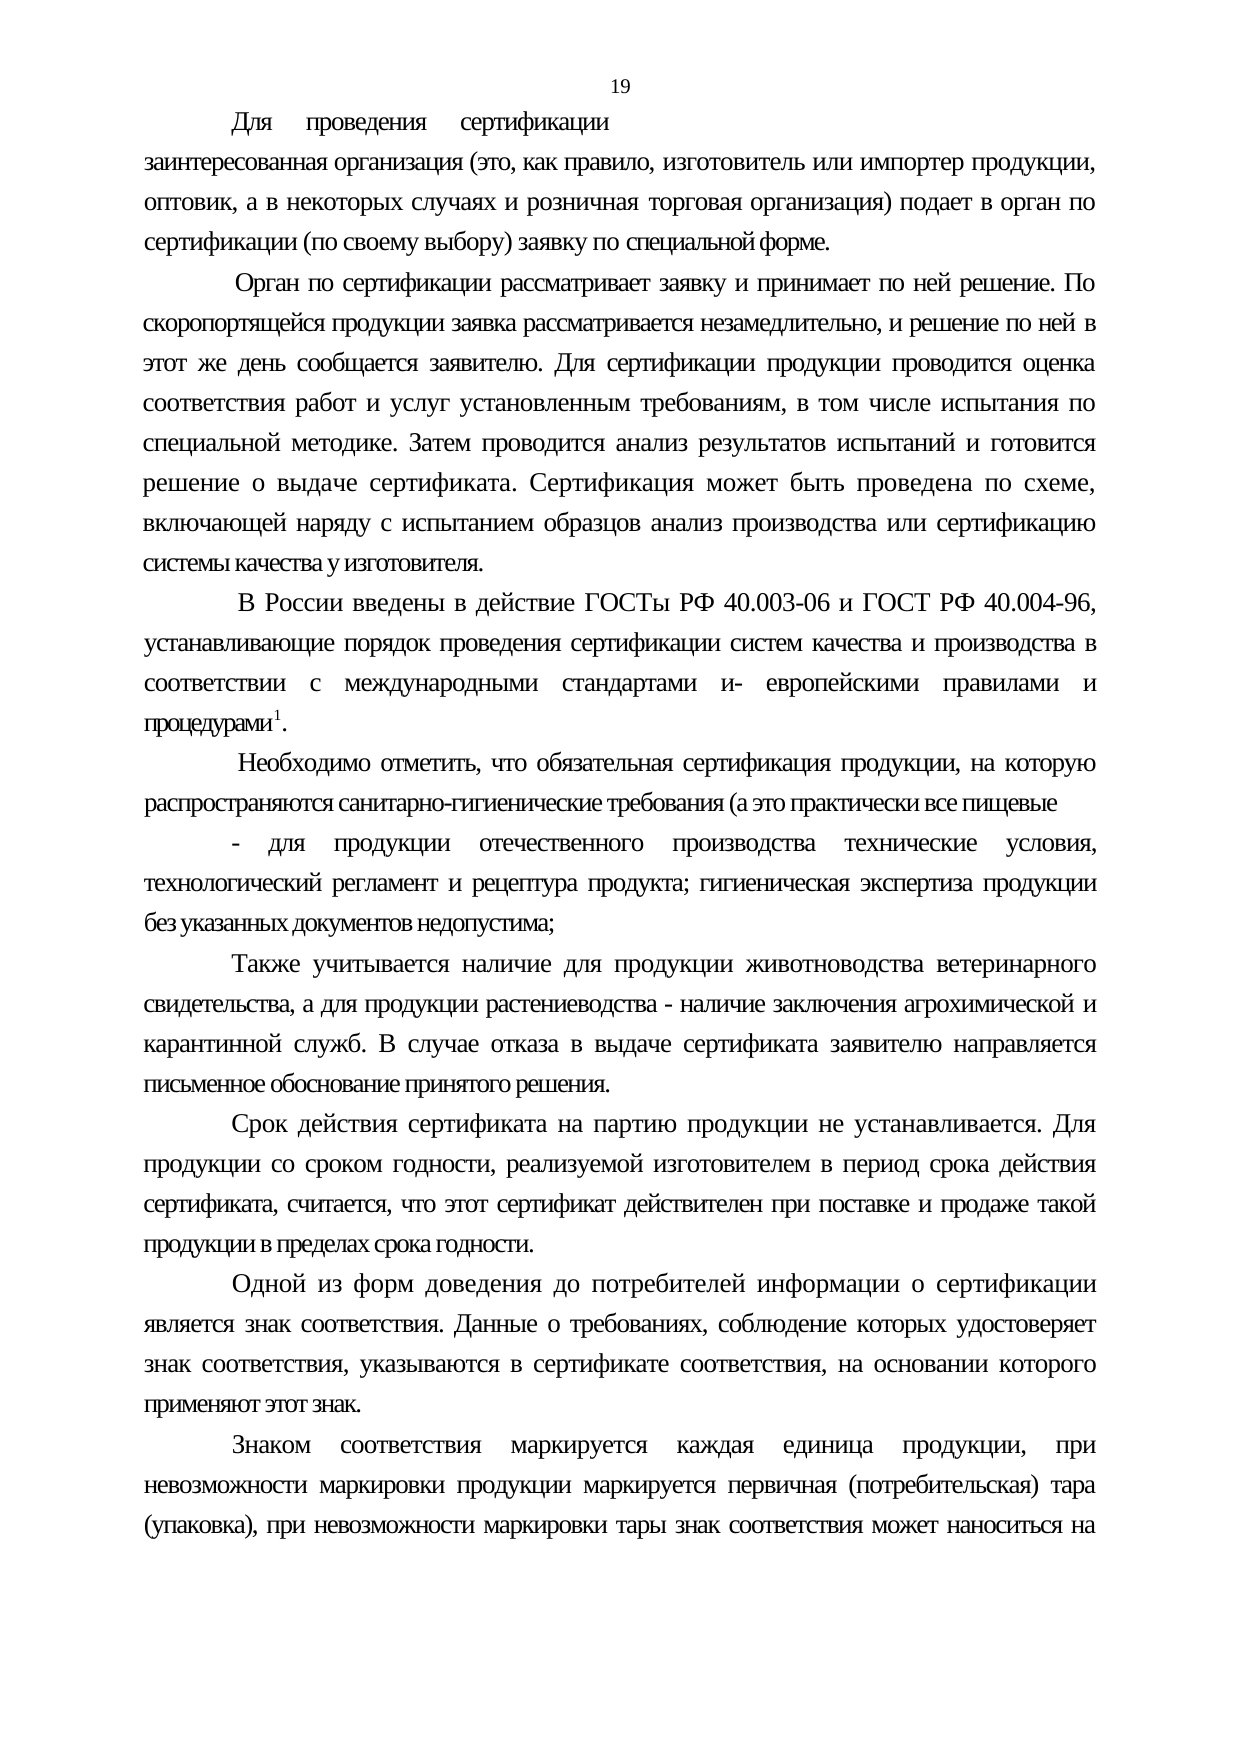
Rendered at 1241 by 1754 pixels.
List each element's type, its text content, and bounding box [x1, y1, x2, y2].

text - для продукции отечественного производства технические условия, технологический регламент и рецептура продукта; гигиеническая экспертиза продукции без указанных документов недопустима; [143, 819, 1098, 939]
text Срок действия сертификата на партию продукции не устанавливается. Для продукции со сроком годности, реализуемой изготовителем в период срока действия сертификата, считается, что этот сертификат действителен при поставке и продаже такой продукции в пределах срока годности. [143, 1100, 1097, 1260]
text Одной из форм доведения до потребителей информации о сертификации является знак соответствия. Данные о требованиях, соблюдение которых удостоверяет знак соответствия, указываются в сертификате соответствия, на основании которого применяют этот знак. [143, 1261, 1097, 1421]
text В России введены в действие ГОСТы РФ 40.003-06 и ГОСТ РФ 40.004-96, устанавливающие порядок проведения сертификации систем качества и производства в соответствии с международными стандартами и- европейскими правилами и процедурами1. [143, 579, 1098, 739]
text Для проведения сертификации заинтересованная организация (это, как правило, изготовитель или импортер продукции, оптовик, а в некоторых случаях и розничная торговая организация) подает в орган по сертификации (по своему выбору) заявку по специальной форме. [143, 98, 1096, 258]
text Необходимо отметить, что обязательная сертификация продукции, на которую распространяются санитарно-гигиенические требования (а это практически все пищевые [144, 739, 1097, 819]
text Орган по сертификации рассматривает заявку и принимает по ней решение. По скоропортящейся продукции заявка рассматривается незамедлительно, и решение по ней в этот же день сообщается заявителю. Для сертификации продукции проводится оценка соответствия работ и услуг установленным требованиям, в том числе испытания по специальной методике. Затем проводится анализ результатов испытаний и готовится решение о выдаче сертификата. Сертификация может быть проведена по схеме, включающей наряду с испытанием образцов анализ производства или сертификацию системы качества у изготовителя. [142, 259, 1097, 579]
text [143, 1421, 1097, 1541]
text Также учитывается наличие для продукции животноводства ветеринарного свидетельства, а для продукции растениеводства - наличие заключения агрохимической и карантинной служб. В случае отказа в выдаче сертификата заявителю направляется письменное обоснование принятого решения. [143, 940, 1097, 1100]
